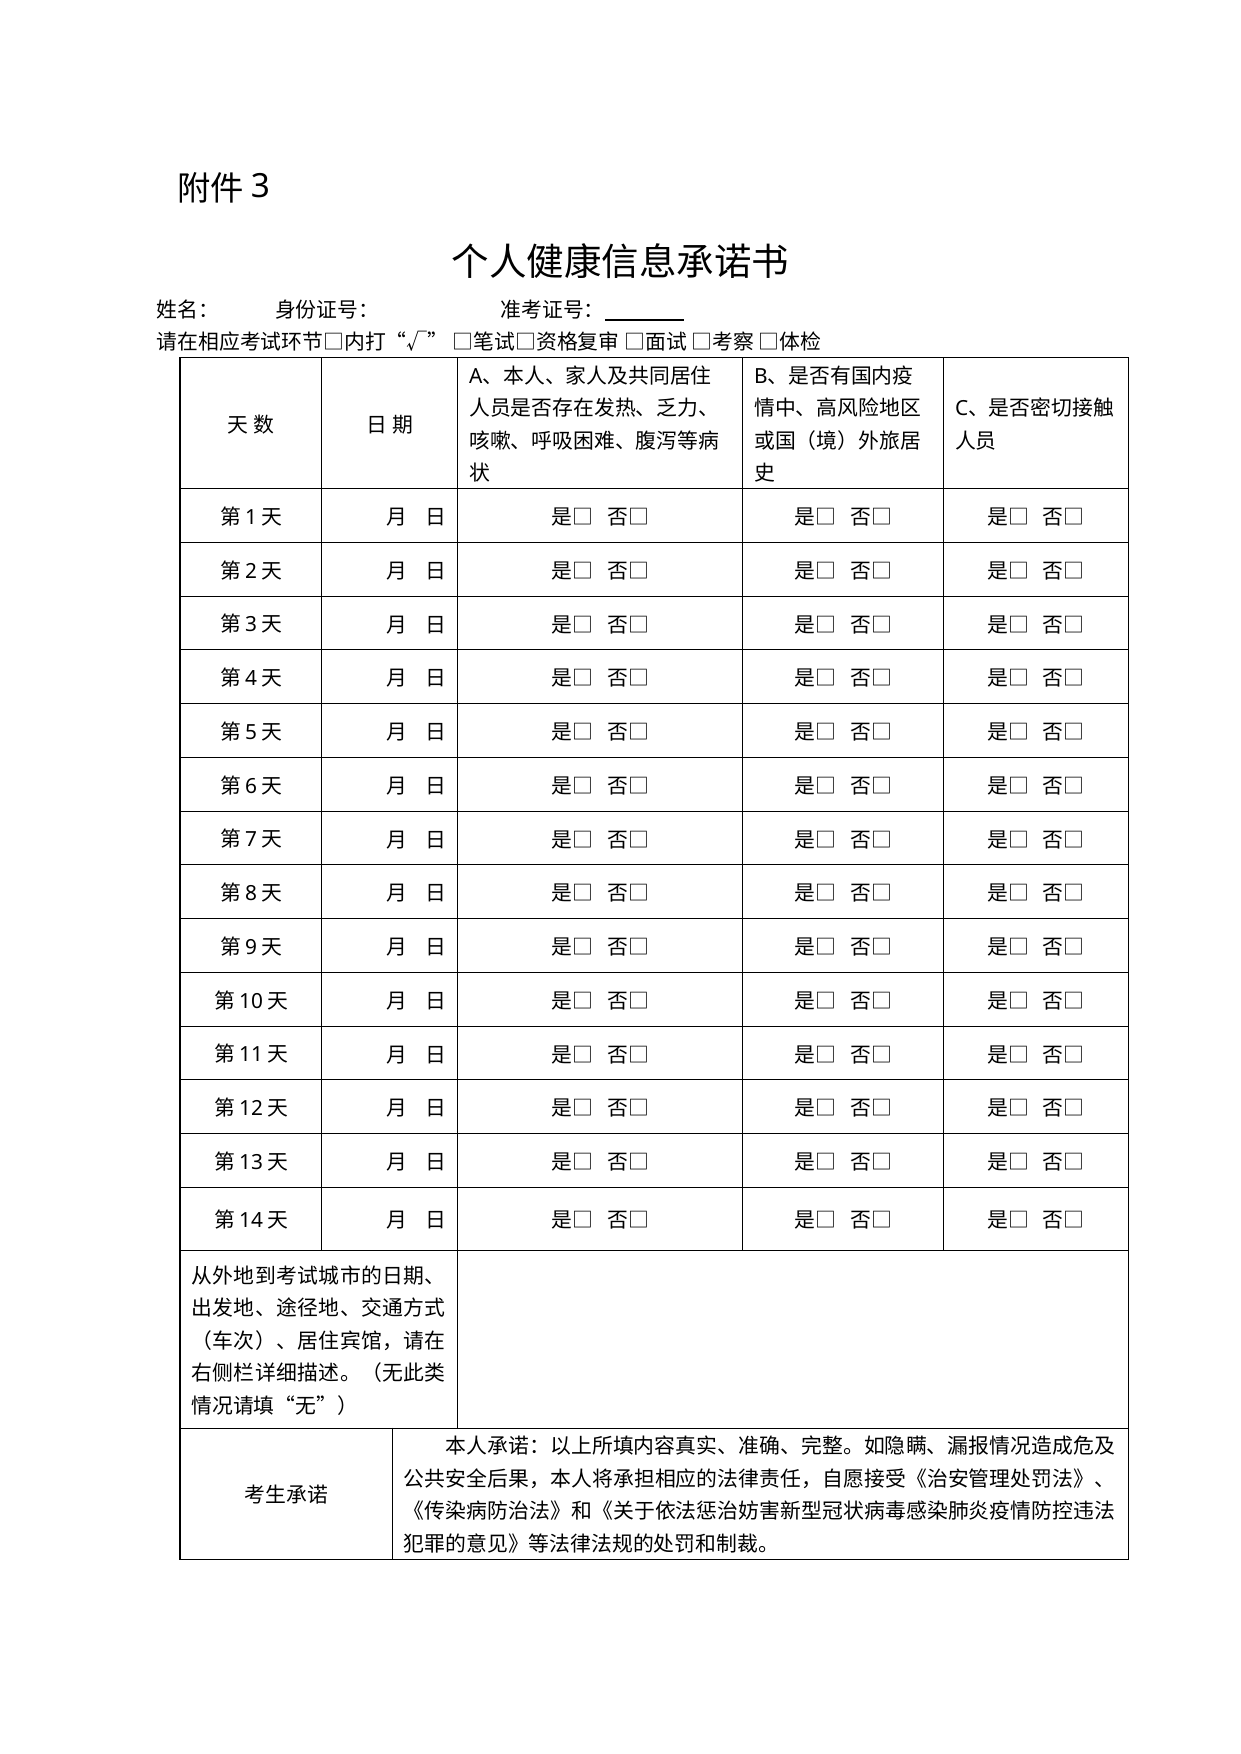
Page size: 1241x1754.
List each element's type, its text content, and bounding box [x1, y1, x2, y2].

table_cell 是□ 否□ [743, 543, 943, 596]
table_cell 月 日 [322, 758, 457, 811]
text 请在相应考试环节□内打“√” □笔试□资格复审 □面试 □考察 □体检 [156, 324, 1063, 357]
table_cell 第10天 [181, 973, 321, 1026]
table_cell 第11天 [181, 1027, 321, 1079]
table_cell 是□ 否□ [743, 1080, 943, 1133]
text 个人健康信息承诺书 [57, 227, 1183, 292]
table_cell 是□ 否□ [944, 1080, 1128, 1133]
table_cell 是□ 否□ [743, 1027, 943, 1079]
table_cell 是□ 否□ [458, 704, 742, 757]
table_cell 是□ 否□ [458, 1080, 742, 1133]
table_cell 月 日 [322, 543, 457, 596]
table_cell 是□ 否□ [944, 973, 1128, 1026]
table_cell 是□ 否□ [458, 758, 742, 811]
table_cell 是□ 否□ [458, 489, 742, 542]
table_cell 是□ 否□ [458, 1027, 742, 1079]
table_cell 是□ 否□ [944, 758, 1128, 811]
table_cell 是□ 否□ [944, 919, 1128, 972]
table_cell 是□ 否□ [743, 489, 943, 542]
table_cell 第4天 [181, 650, 321, 703]
table_cell 从外地到考试城市的日期、出发地、途径地、交通方式（车次）、居住宾馆，请在右侧栏详细描述。（无此类情况请填“无”） [181, 1251, 457, 1427]
table_cell 第2天 [181, 543, 321, 596]
table_cell 月 日 [322, 973, 457, 1026]
table_cell 是□ 否□ [944, 865, 1128, 918]
table_cell 月 日 [322, 1134, 457, 1187]
table_cell 月 日 [322, 812, 457, 864]
table_cell 是□ 否□ [944, 704, 1128, 757]
table_cell 是□ 否□ [458, 919, 742, 972]
table_cell 第13天 [181, 1134, 321, 1187]
table_cell 本人承诺：以上所填内容真实、准确、完整。如隐瞒、漏报情况造成危及公共安全后果，本人将承担相应的法律责任，自愿接受《治安管理处罚法》、《传染病防治法》和《关于依法惩治妨害新型冠状病毒感染肺炎疫情防控违法犯罪的意见》等法律法规的处罚和制裁。 [393, 1429, 1128, 1558]
table_cell 月 日 [322, 1027, 457, 1079]
table_cell 是□ 否□ [458, 973, 742, 1026]
table_cell 是□ 否□ [944, 650, 1128, 703]
table_cell 月 日 [322, 489, 457, 542]
text 姓名： 身份证号： 准考证号： [156, 292, 1063, 324]
table_cell 考生承诺 [181, 1429, 392, 1558]
table_cell 月 日 [322, 1188, 457, 1249]
table_cell [458, 1251, 1128, 1427]
table_cell 是□ 否□ [743, 1188, 943, 1249]
table_cell 是□ 否□ [743, 865, 943, 918]
table_cell 是□ 否□ [458, 543, 742, 596]
table_cell 第12天 [181, 1080, 321, 1133]
table_header 日 期 [322, 358, 457, 488]
table_header 天 数 [181, 358, 321, 488]
table_header B、是否有国内疫情中、高风险地区或国（境）外旅居史 [743, 358, 943, 488]
table_header A、本人、家人及共同居住人员是否存在发热、乏力、咳嗽、呼吸困难、腹泻等病状 [458, 358, 742, 488]
table_cell 第9天 [181, 919, 321, 972]
table_cell 是□ 否□ [743, 650, 943, 703]
table_cell 是□ 否□ [944, 812, 1128, 864]
table_cell 第14天 [181, 1188, 321, 1249]
table_cell 是□ 否□ [458, 1188, 742, 1249]
table_cell 第3天 [181, 597, 321, 649]
table_cell 是□ 否□ [944, 597, 1128, 649]
table_cell 是□ 否□ [743, 973, 943, 1026]
table_cell 是□ 否□ [743, 597, 943, 649]
table_cell 第1天 [181, 489, 321, 542]
table_cell 是□ 否□ [944, 489, 1128, 542]
table_cell 是□ 否□ [743, 1134, 943, 1187]
table_cell 第7天 [181, 812, 321, 864]
table_cell 是□ 否□ [743, 919, 943, 972]
table_cell 月 日 [322, 1080, 457, 1133]
table_cell 是□ 否□ [458, 812, 742, 864]
table_cell 月 日 [322, 704, 457, 757]
table_cell 第8天 [181, 865, 321, 918]
table_cell 月 日 [322, 919, 457, 972]
table_cell 月 日 [322, 650, 457, 703]
table_cell 是□ 否□ [743, 704, 943, 757]
table_cell 是□ 否□ [743, 758, 943, 811]
table_cell 月 日 [322, 597, 457, 649]
table_cell 是□ 否□ [458, 597, 742, 649]
table_header C、是否密切接触人员 [944, 358, 1128, 488]
table_cell 第5天 [181, 704, 321, 757]
table_cell 是□ 否□ [944, 543, 1128, 596]
table_cell 是□ 否□ [458, 1134, 742, 1187]
table_cell 是□ 否□ [458, 865, 742, 918]
table_cell 第6天 [181, 758, 321, 811]
table_cell 是□ 否□ [944, 1027, 1128, 1079]
table_cell 是□ 否□ [944, 1134, 1128, 1187]
table_cell 是□ 否□ [944, 1188, 1128, 1249]
text 附件3 [177, 162, 1063, 227]
table_cell 是□ 否□ [743, 812, 943, 864]
table_cell 月 日 [322, 865, 457, 918]
table_cell 是□ 否□ [458, 650, 742, 703]
